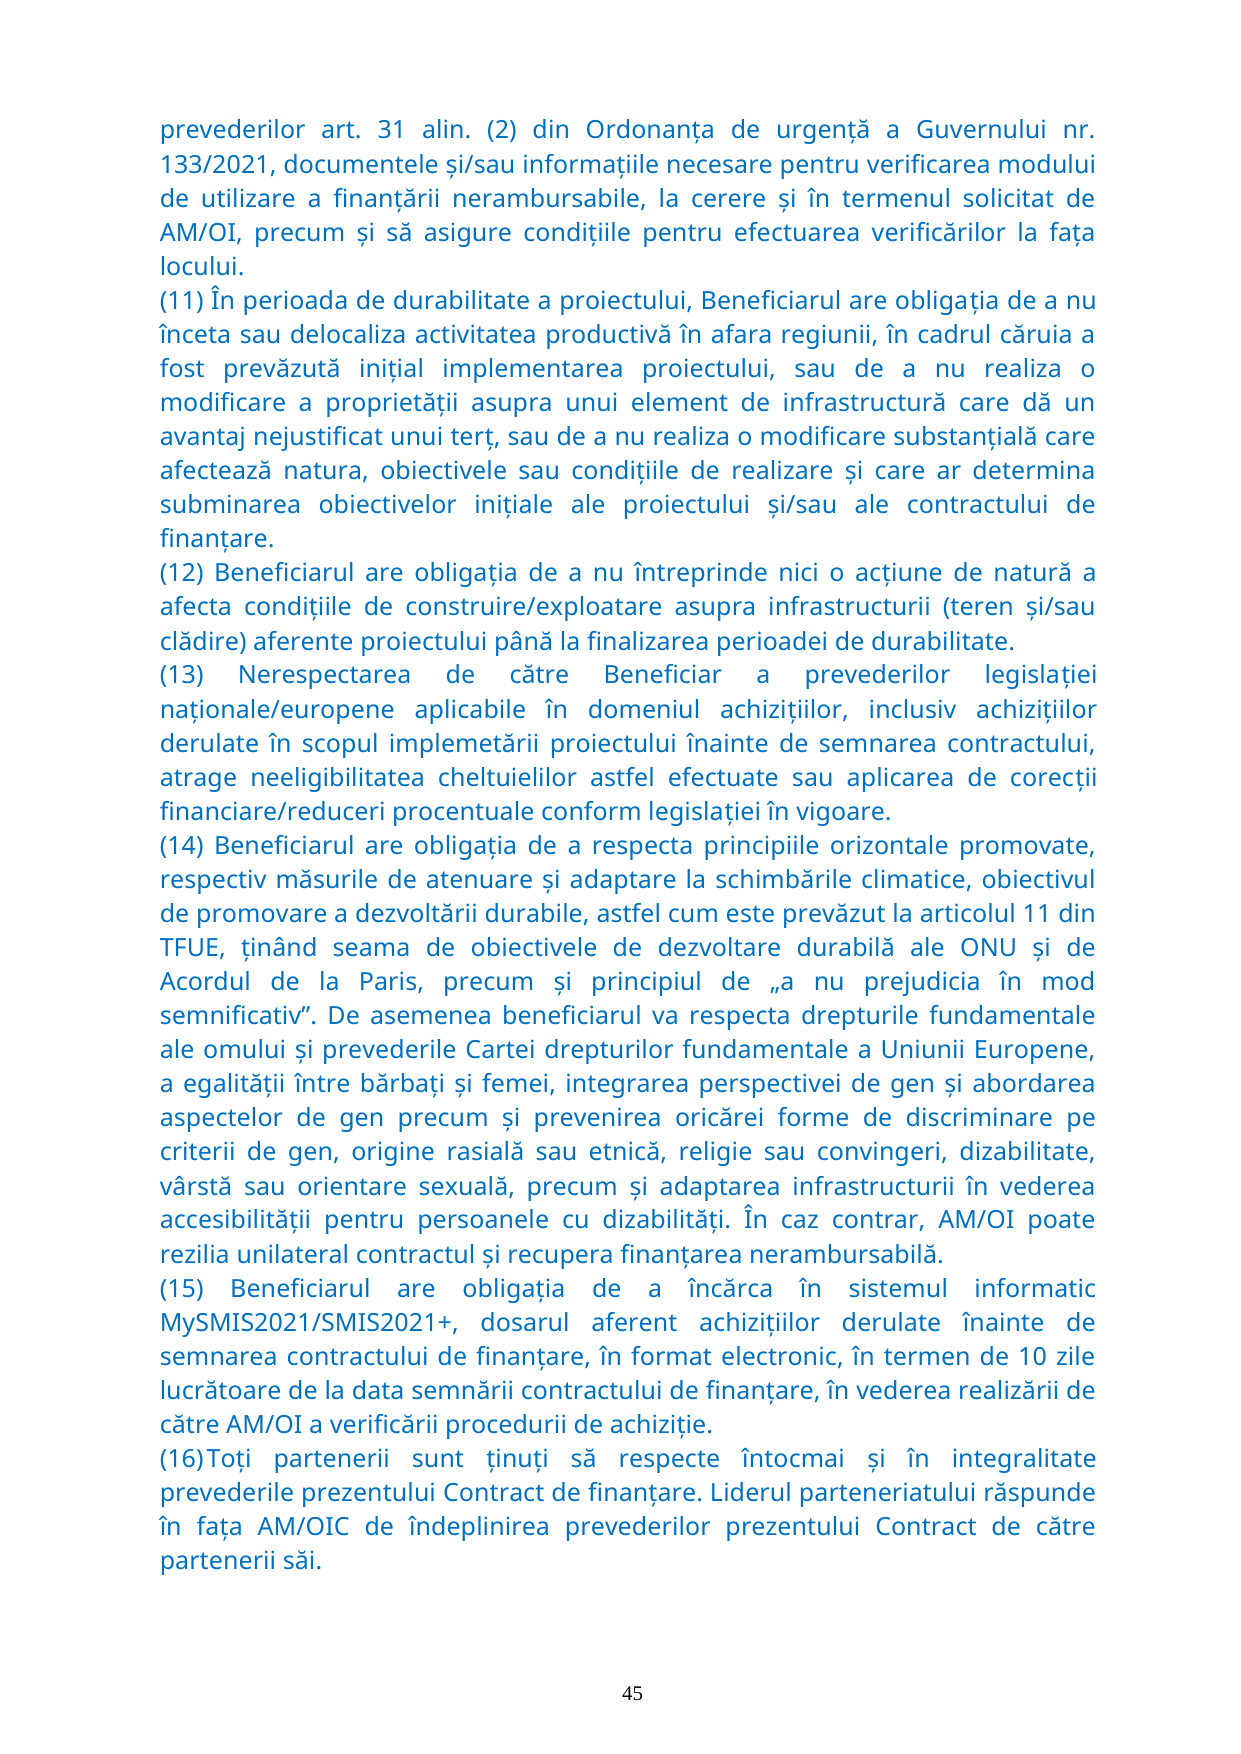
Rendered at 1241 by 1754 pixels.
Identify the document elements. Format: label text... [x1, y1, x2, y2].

text (13) Nerespectarea de către Beneficiar a prevederilor legislaţiei naţionale/europene aplicabile în domeniul achiziţiilor, inclusiv achizițiilor derulate în scopul implemetării proiectului înainte de semnarea contractului, atrage neeligibilitatea cheltuielilor astfel efectuate sau aplicarea de corecţii financiare/reduceri procentuale conform legislaţiei în vigoare. [159, 657, 1097, 827]
text (15) Beneficiarul are obligația de a încărca în sistemul informatic MySMIS2021/SMIS2021+, dosarul aferent achizițiilor derulate înainte de semnarea contractului de finanțare, în format electronic, în termen de 10 zile lucrătoare de la data semnării contractului de finanțare, în vederea realizării de către AM/OI a verificării procedurii de achiziție. [159, 1270, 1097, 1441]
text (14) Beneficiarul are obligația de a respecta principiile orizontale promovate, respectiv măsurile de atenuare și adaptare la schimbările climatice, obiectivul de promovare a dezvoltării durabile, astfel cum este prevăzut la articolul 11 din TFUE, ținând seama de obiectivele de dezvoltare durabilă ale ONU și de Acordul de la Paris, precum și principiul de „a nu prejudicia în mod semnificativ”. De asemenea beneficiarul va respecta drepturile fundamentale ale omului și prevederile Cartei drepturilor fundamentale a Uniunii Europene, a egalității între bărbați și femei, integrarea perspectivei de gen și abordarea aspectelor de gen precum și prevenirea oricărei forme de discriminare pe criterii de gen, origine rasială sau etnică, religie sau convingeri, dizabilitate, vârstă sau orientare sexuală, precum și adaptarea infrastructurii în vederea accesibilității pentru persoanele cu dizabilități. În caz contrar, AM/OI poate rezilia unilateral contractul și recupera finanțarea nerambursabilă. [159, 827, 1097, 1270]
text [159, 112, 1097, 282]
text (16) Toţi partenerii sunt ţinuţi să respecte întocmai şi în integralitate prevederile prezentului Contract de finanțare. Liderul parteneriatului răspunde în faţa AM/OIC de îndeplinirea prevederilor prezentului Contract de către partenerii săi. [159, 1441, 1097, 1577]
text (11) În perioada de durabilitate a proiectului, Beneficiarul are obligaţia de a nu înceta sau delocaliza activitatea productivă în afara regiunii, în cadrul căruia a fost prevăzută inițial implementarea proiectului, sau de a nu realiza o modificare a proprietății asupra unui element de infrastructură care dă un avantaj nejustificat unui terţ, sau de a nu realiza o modificare substanțială care afectează natura, obiectivele sau condițiile de realizare și care ar determina subminarea obiectivelor inițiale ale proiectului și/sau ale contractului de finanțare. [159, 282, 1097, 555]
text (12) Beneficiarul are obligaţia de a nu întreprinde nici o acţiune de natură a afecta condițiile de construire/exploatare asupra infrastructurii (teren și/sau clădire) aferente proiectului până la finalizarea perioadei de durabilitate. [159, 555, 1097, 657]
